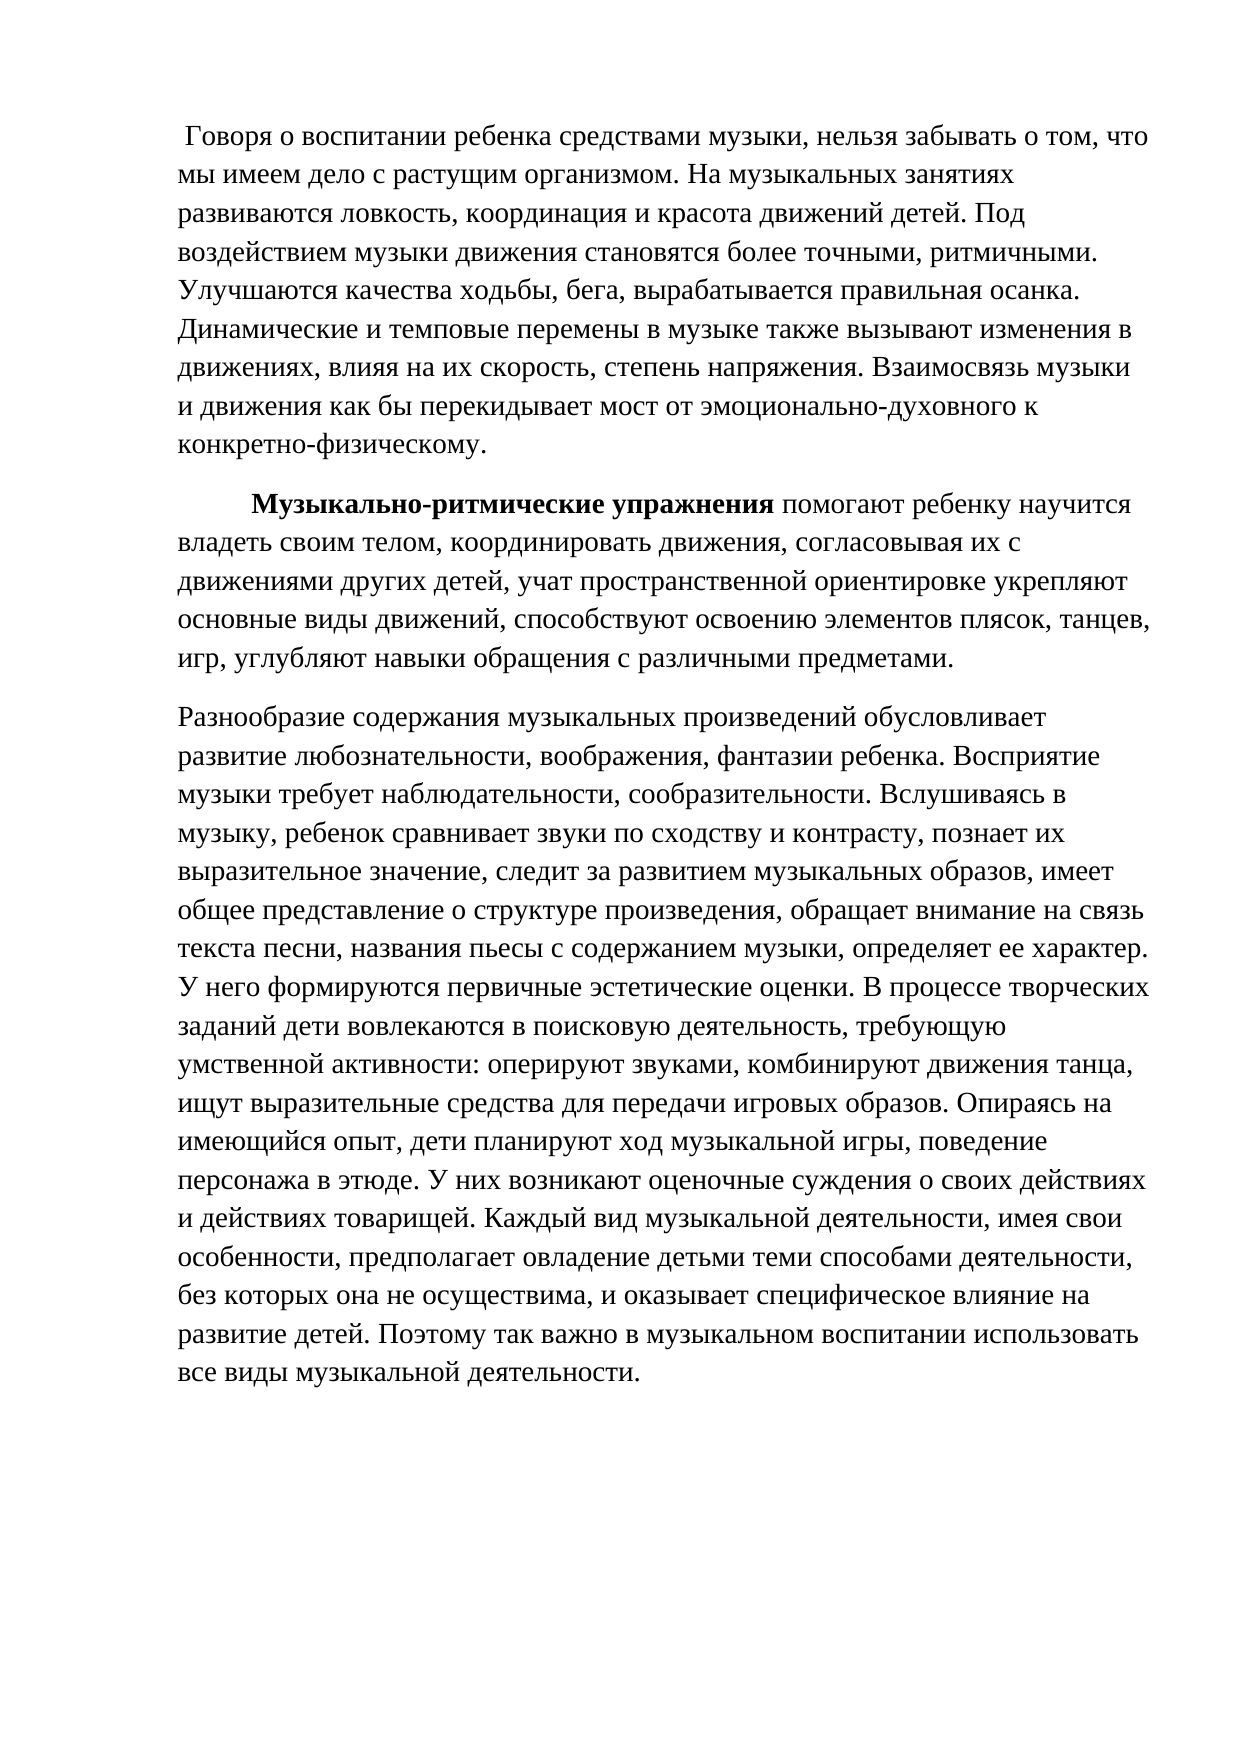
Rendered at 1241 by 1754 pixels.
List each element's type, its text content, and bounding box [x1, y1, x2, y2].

text Разнообразие содержания музыкальных произведений обусловливает развитие любознательности, воображения, фантазии ребенка. Восприятие музыки требует наблюдательности, сообразительности. Вслушиваясь в музыку, ребенок сравнивает звуки по сходству и контрасту, познает их выразительное значение, следит за развитием музыкальных образов, имеет общее представление о структуре произведения, обращает внимание на связь текста песни, названия пьесы с содержанием музыки, определяет ее характер. У него формируются первичные эстетические оценки. В процессе творческих заданий дети вовлекаются в поисковую деятельность, требующую умственной активности: оперируют звуками, комбинируют движения танца, ищут выразительные средства для передачи игровых образов. Опираясь на имеющийся опыт, дети планируют ход музыкальной игры, поведение персонажа в этюде. У них возникают оценочные суждения о своих действиях и действиях товарищей. Каждый вид музыкальной деятельности, имея свои особенности, предполагает овладение детьми теми способами деятельности, без которых она не осуществима, и оказывает специфическое влияние на развитие детей. Поэтому так важно в музыкальном воспитании использовать все виды музыкальной деятельности. [177, 699, 1152, 1388]
text Говоря о воспитании ребенка средствами музыки, нельзя забывать о том, что мы имеем дело с растущим организмом. На музыкальных занятиях развиваются ловкость, координация и красота движений детей. Под воздействием музыки движения становятся более точными, ритмичными. Улучшаются качества ходьбы, бега, вырабатывается правильная осанка. Динамические и темповые перемены в музыке также вызывают изменения в движениях, влияя на их скорость, степень напряжения. Взаимосвязь музыки и движения как бы перекидывает мост от эмоционально-духовного к конкретно-физическому. [177, 118, 1152, 460]
text Музыкально-ритмические упражнения помогают ребенку научится владеть своим телом, координировать движения, согласовывая их с движениями других детей, учат пространственной ориентировке укрепляют основные виды движений, способствуют освоению элементов плясок, танцев, игр, углубляют навыки обращения с различными предметами. [177, 486, 1152, 673]
